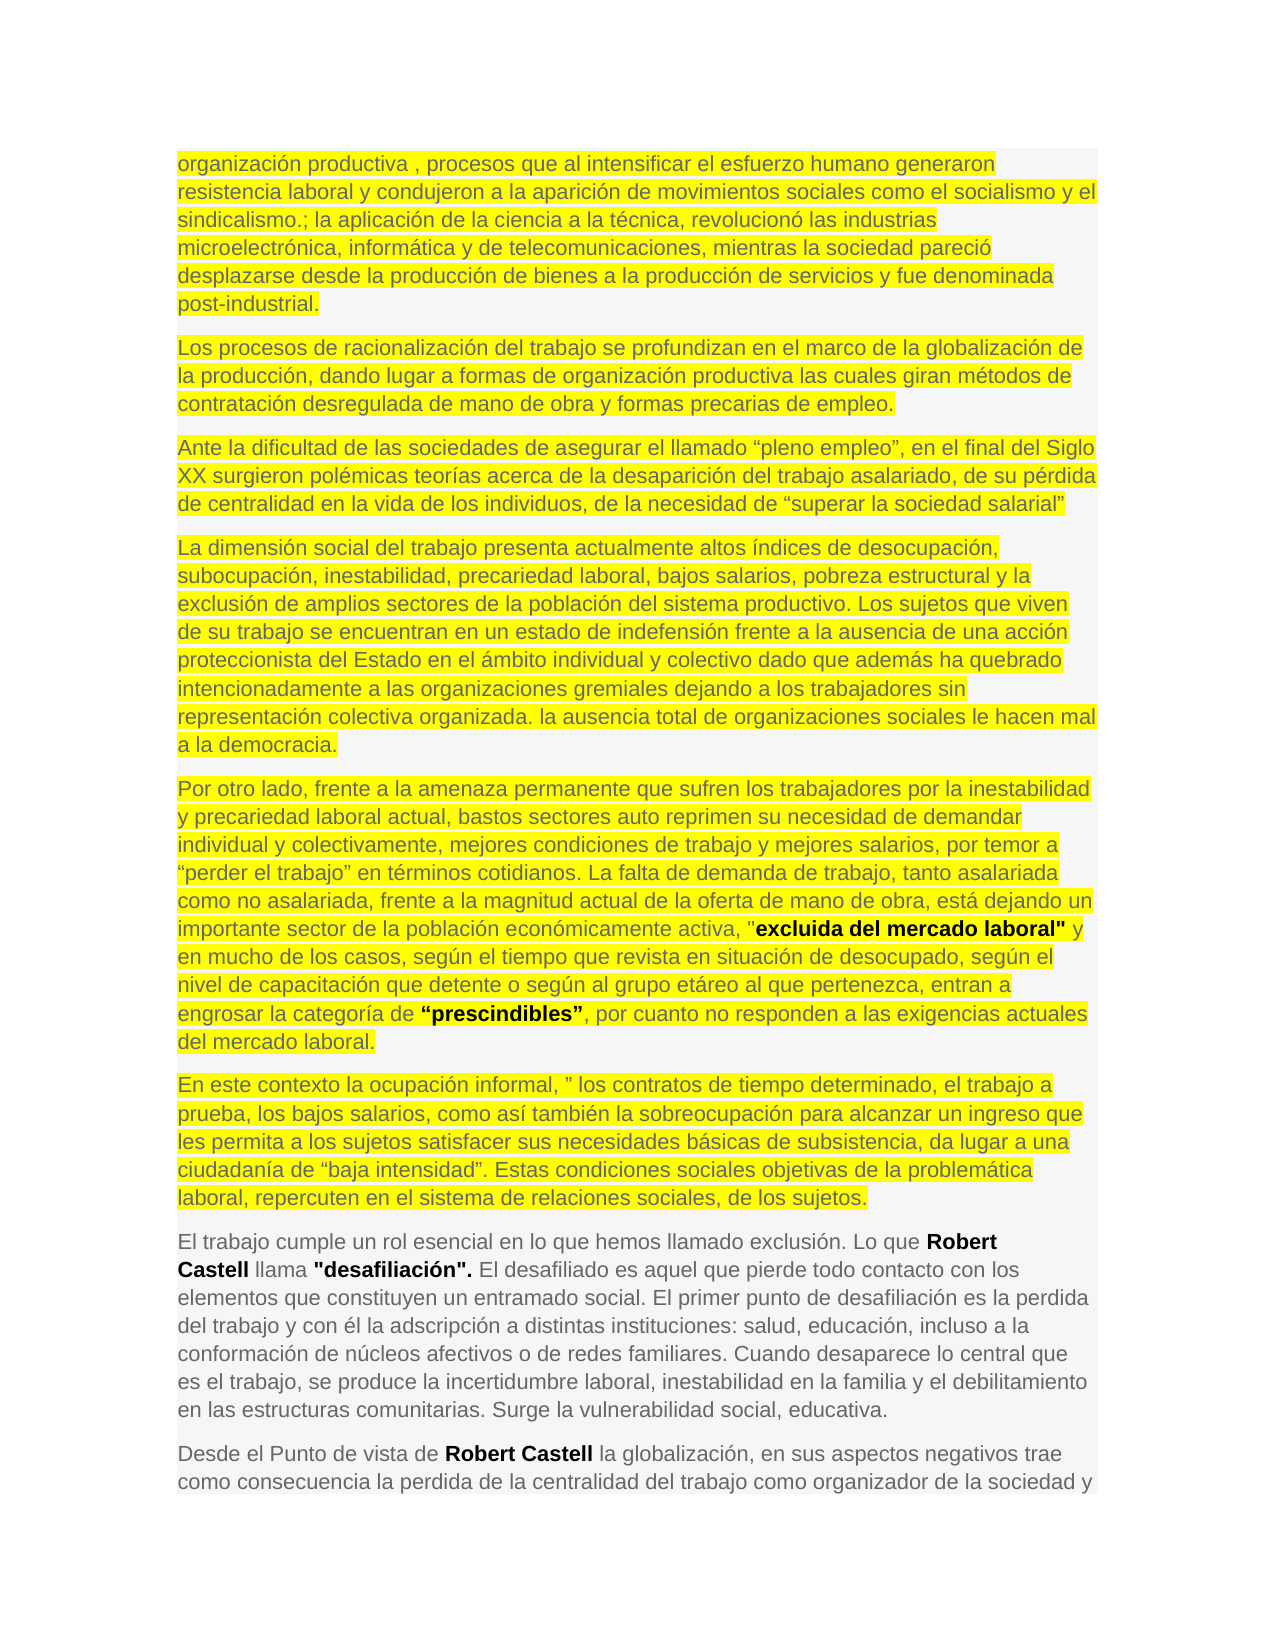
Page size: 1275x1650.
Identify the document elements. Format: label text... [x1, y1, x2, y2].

text El trabajo cumple un rol esencial en lo que hemos llamado exclusión. Lo que Robert Castell llama "desafiliación". El desafiliado es aquel que pierde todo contacto con los elementos que constituyen un entramado social. El primer punto de desafiliación es la perdida del trabajo y con él la adscripción a distintas instituciones: salud, educación, incluso a la conformación de núcleos afectivos o de redes familiares. Cuando desaparece lo central que es el trabajo, se produce la incertidumbre laboral, inestabilidad en la familia y el debilitamiento en las estructuras comunitarias. Surge la vulnerabilidad social, educativa. [177, 1226, 1098, 1423]
text Por otro lado, frente a la amenaza permanente que sufren los trabajadores por la inestabilidad y precariedad laboral actual, bastos sectores auto reprimen su necesidad de demandar individual y colectivamente, mejores condiciones de trabajo y mejores salarios, por temor a “perder el trabajo” en términos cotidianos. La falta de demanda de trabajo, tanto asalariada como no asalariada, frente a la magnitud actual de la oferta de mano de obra, está dejando un importante sector de la población económicamente activa, "excluida del mercado laboral" y en mucho de los casos, según el tiempo que revista en situación de desocupado, según el nivel de capacitación que detente o según al grupo etáreo al que pertenezca, entran a engrosar la categoría de “prescindibles”, por cuanto no responden a las exigencias actuales del mercado laboral. [177, 773, 1098, 1054]
text La dimensión social del trabajo presenta actualmente altos índices de desocupación, subocupación, inestabilidad, precariedad laboral, bajos salarios, pobreza estructural y la exclusión de amplios sectores de la población del sistema productivo. Los sujetos que viven de su trabajo se encuentran en un estado de indefensión frente a la ausencia de una acción proteccionista del Estado en el ámbito individual y colectivo dado que además ha quebrado intencionadamente a las organizaciones gremiales dejando a los trabajadores sin representación colectiva organizada. la ausencia total de organizaciones sociales le hacen mal a la democracia. [177, 532, 1098, 757]
text En este contexto la ocupación informal, ” los contratos de tiempo determinado, el trabajo a prueba, los bajos salarios, como así también la sobreocupación para alcanzar un ingreso que les permita a los sujetos satisfacer sus necesidades básicas de subsistencia, da lugar a una ciudadanía de “baja intensidad”. Estas condiciones sociales objetivas de la problemática laboral, repercuten en el sistema de relaciones sociales, de los sujetos. [177, 1069, 1098, 1210]
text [177, 1438, 1098, 1494]
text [177, 148, 1098, 316]
text Los procesos de racionalización del trabajo se profundizan en el marco de la globalización de la producción, dando lugar a formas de organización productiva las cuales giran métodos de contratación desregulada de mano de obra y formas precarias de empleo. [177, 332, 1098, 416]
text Ante la dificultad de las sociedades de asegurar el llamado “pleno empleo”, en el final del Siglo XX surgieron polémicas teorías acerca de la desaparición del trabajo asalariado, de su pérdida de centralidad en la vida de los individuos, de la necesidad de “superar la sociedad salarial” [177, 432, 1098, 516]
